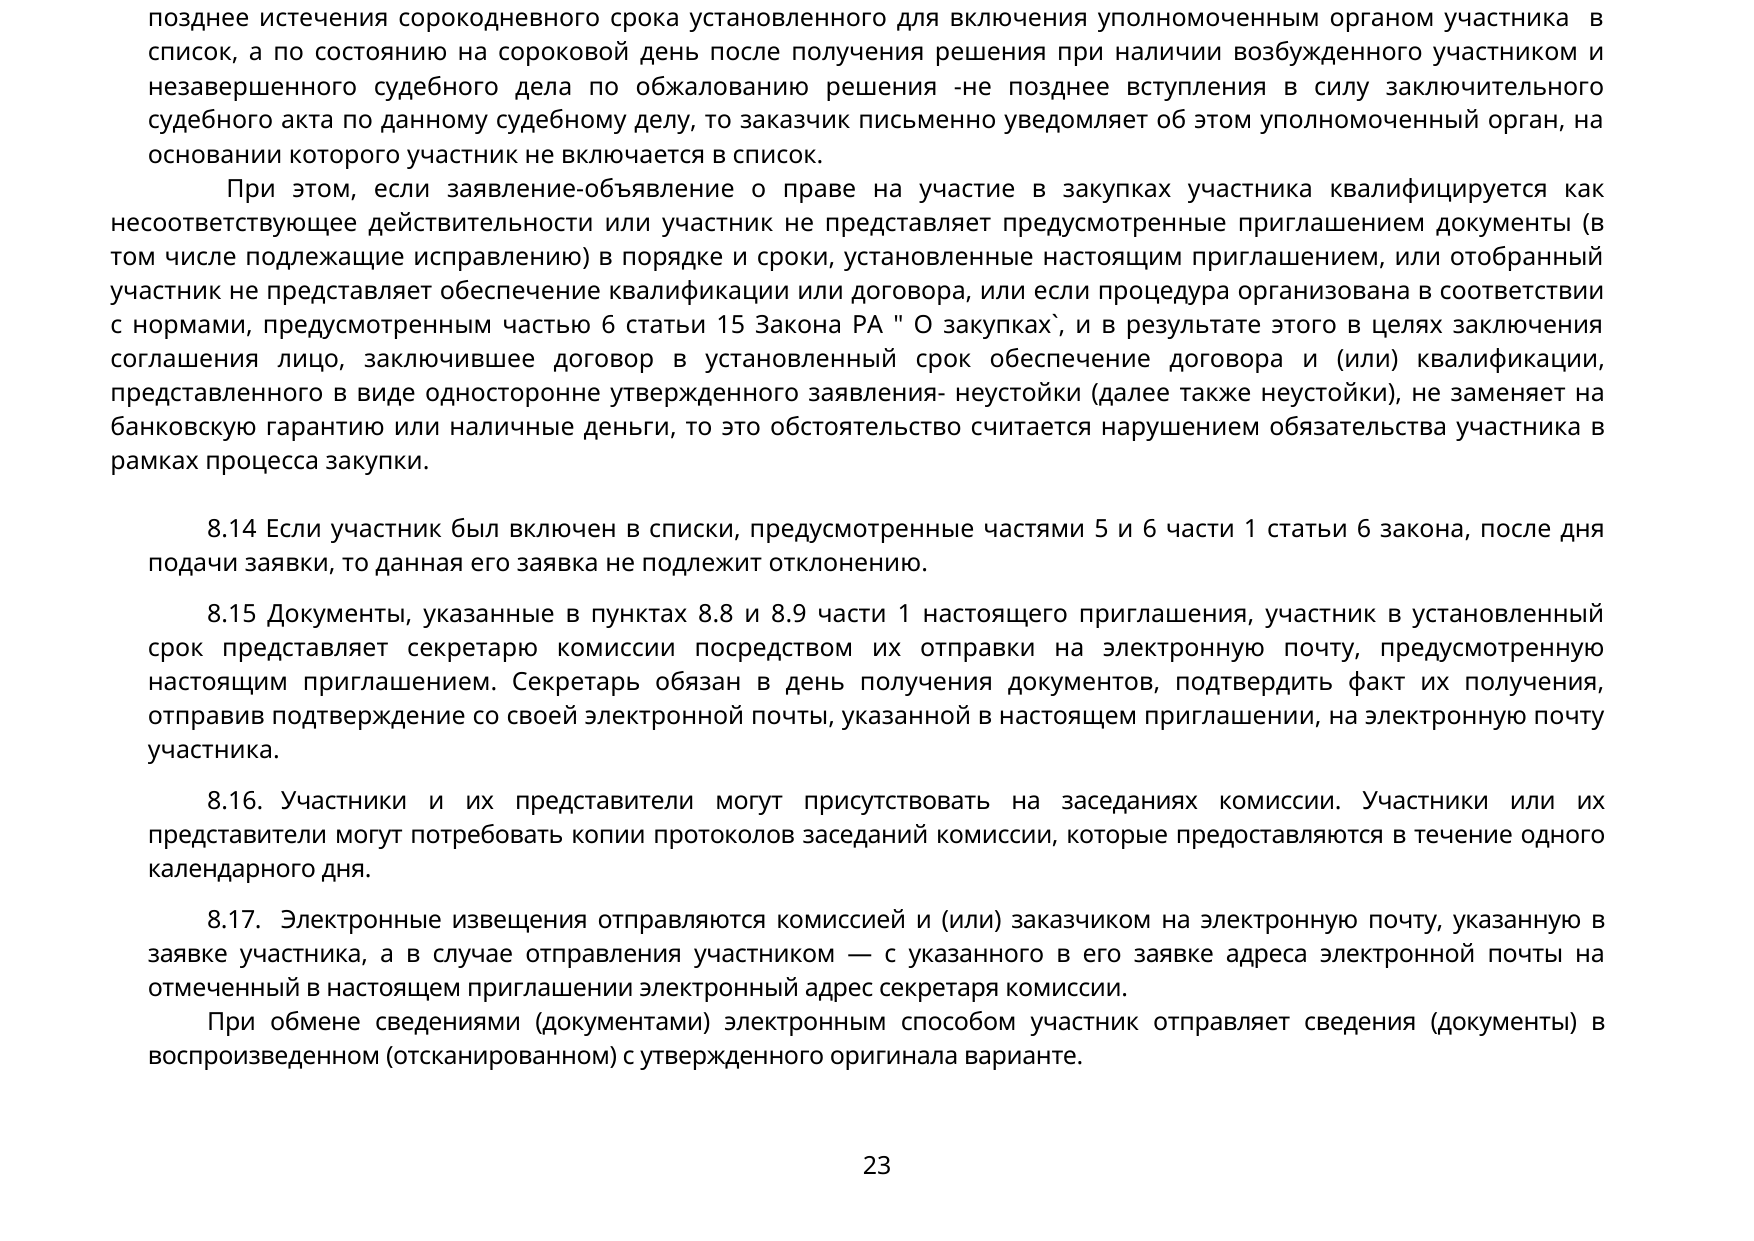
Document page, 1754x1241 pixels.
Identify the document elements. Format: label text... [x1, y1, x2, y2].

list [148, 0, 1606, 170]
text При этом, если заявление-объявление о праве на участие в закупках участника квалифицируется как несоответствующее действительности или участник не представляет предусмотренные приглашением документы (в том числе подлежащие исправлению) в порядке и сроки, установленные настоящим приглашением, или отобранный участник не представляет обеспечение квалификации или договора, или если процедура организована в соответствии с нормами, предусмотренным частью 6 статьи 15 Закона РА " О закупках`, и в результате этого в целях заключения соглашения лицо, заключившее договор в установленный срок обеспечение договора и (или) квалификации, представленного в виде односторонне утвержденного заявления- неустойки (далее также неустойки), не заменяет на банковскую гарантию или наличные деньги, то это обстоятельство считается нарушением обязательства участника в рамках процесса закупки. [110, 170, 1606, 477]
text 8.16. Участники и их представители могут присутствовать на заседаниях комиссии. Участники или их представители могут потребовать копии протоколов заседаний комиссии, которые предоставляются в течение одного календарного дня. [148, 783, 1606, 885]
text 8.15 Документы, указанные в пунктах 8.8 и 8.9 части 1 настоящего приглашения, участник в установленный срок представляет секретарю комиссии посредством их отправки на электронную почту, предусмотренную настоящим приглашением. Секретарь обязан в день получения документов, подтвердить факт их получения, отправив подтверждение со своей электронной почты, указанной в настоящем приглашении, на электронную почту участника. [148, 596, 1606, 766]
text 8.17. Электронные извещения отправляются комиссией и (или) заказчиком на электронную почту, указанную в заявке участника, а в случае отправления участником — с указанного в его заявке адреса электронной почты на отмеченный в настоящем приглашении электронный адрес секретаря комиссии. [148, 902, 1606, 1004]
text 8.14 Если участник был включен в списки, предусмотренные частями 5 и 6 части 1 статьи 6 закона, после дня подачи заявки, то данная его заявка не подлежит отклонению. [148, 511, 1606, 579]
text При обмене сведениями (документами) электронным способом участник отправляет сведения (документы) в воспроизведенном (отсканированном) с утвержденного оригинала варианте. [148, 1004, 1606, 1072]
